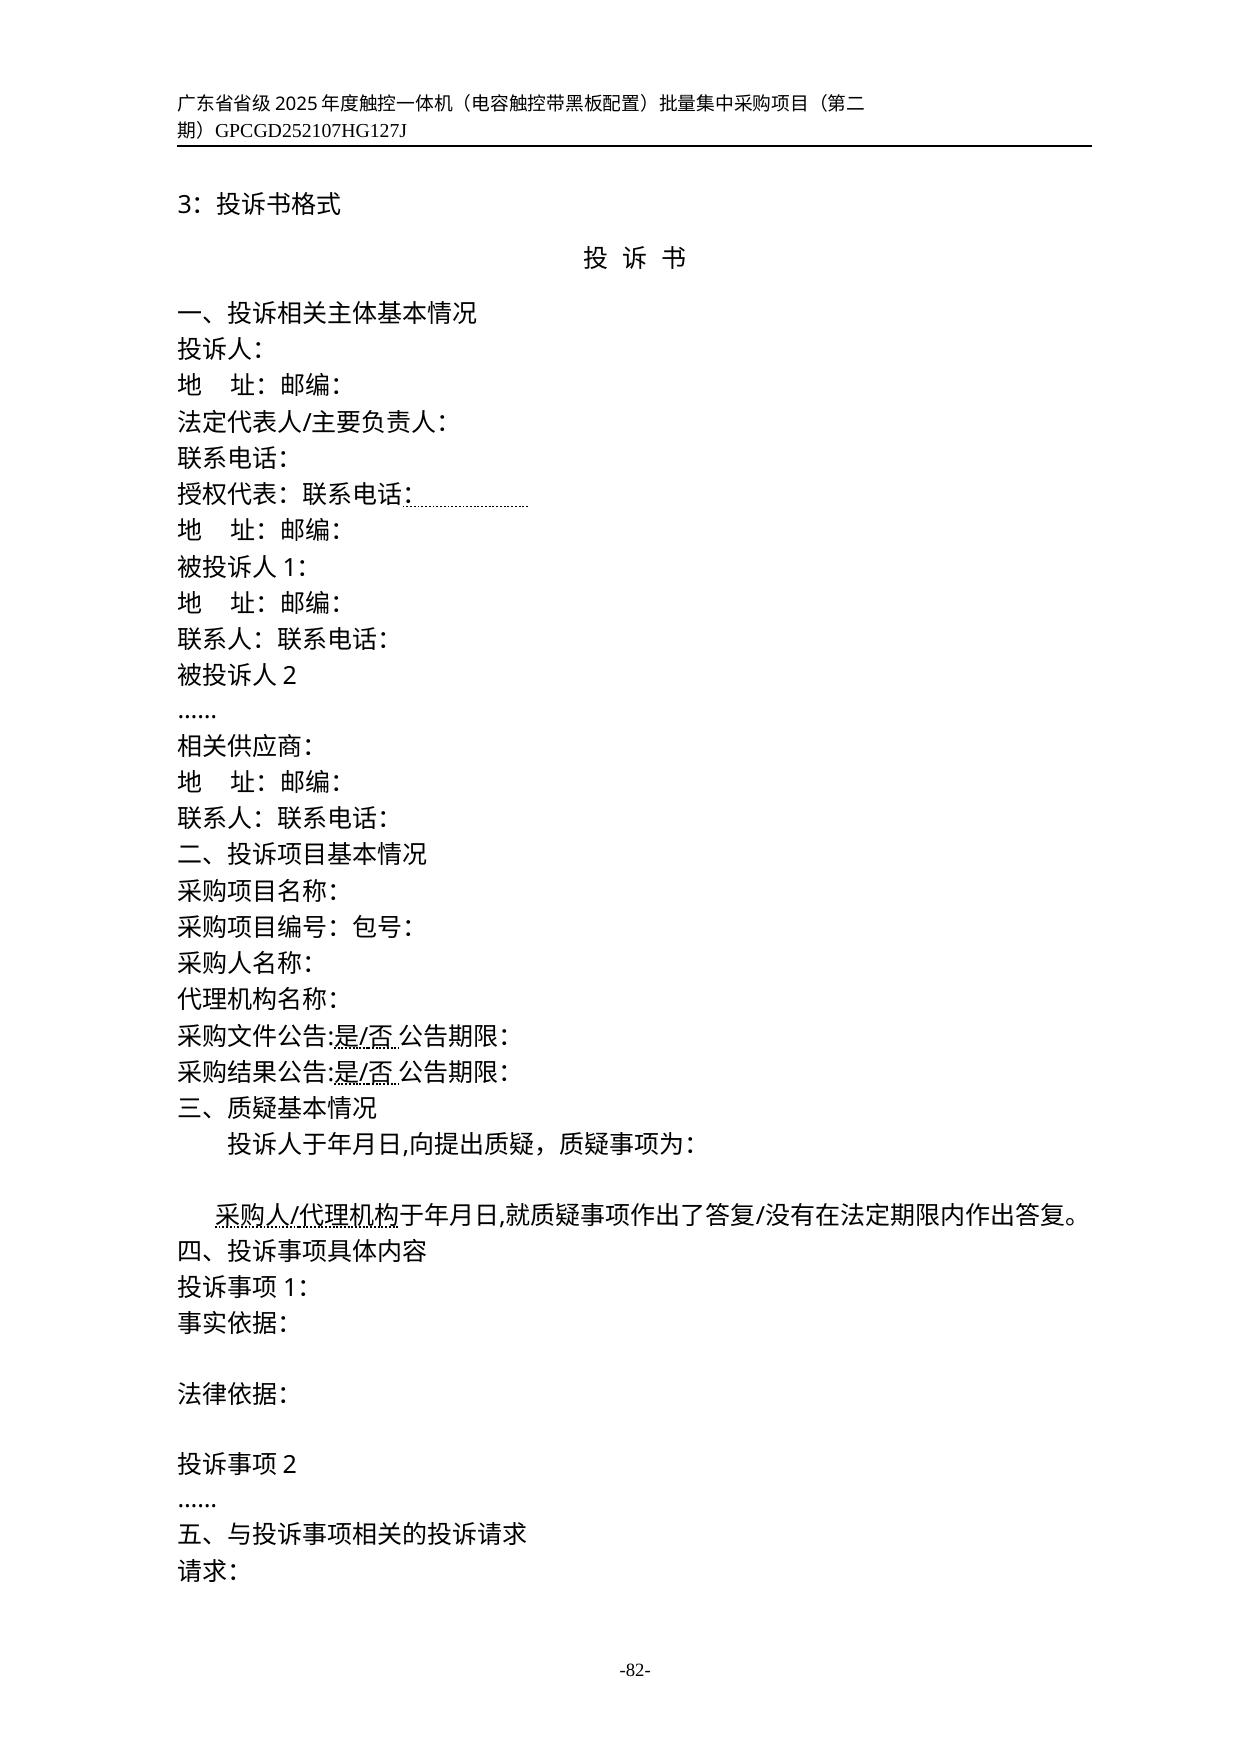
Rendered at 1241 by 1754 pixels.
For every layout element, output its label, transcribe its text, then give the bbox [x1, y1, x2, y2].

text 联系人：联系电话： [177, 798, 1092, 835]
text 二、投诉项目基本情况 [177, 835, 1092, 871]
text 投诉人于年月日,向提出质疑，质疑事项为： [177, 1125, 1092, 1161]
text 采购结果公告:是/否 公告期限： [177, 1052, 1092, 1088]
text 一、投诉相关主体基本情况 [177, 293, 1092, 329]
text 地 址：邮编： [177, 583, 1092, 619]
text 法定代表人/主要负责人： [177, 402, 1092, 438]
text 3：投诉书格式 [177, 184, 1092, 221]
text 三、质疑基本情况 [177, 1088, 1092, 1125]
text 被投诉人1： [177, 547, 1092, 583]
text 采购项目名称： [177, 871, 1092, 907]
text 请求： [177, 1551, 1092, 1587]
text 采购文件公告:是/否 公告期限： [177, 1016, 1092, 1052]
text 授权代表：联系电话： [177, 474, 1092, 511]
text 采购项目编号：包号： [177, 907, 1092, 943]
text 法律依据： [177, 1374, 1092, 1410]
text 四、投诉事项具体内容 [177, 1231, 1092, 1268]
text 地 址：邮编： [177, 366, 1092, 402]
text …… [177, 1481, 1092, 1515]
text 代理机构名称： [177, 980, 1092, 1016]
text …… [177, 692, 1092, 726]
text 地 址：邮编： [177, 762, 1092, 798]
text 采购人/代理机构于年月日,就质疑事项作出了答复/没有在法定期限内作出答复。 [177, 1195, 1092, 1231]
text 投诉事项 1： [177, 1268, 1092, 1304]
text 联系人：联系电话： [177, 619, 1092, 656]
text 事实依据： [177, 1304, 1092, 1340]
text 采购人名称： [177, 943, 1092, 980]
text 地 址：邮编： [177, 511, 1092, 547]
text 联系电话： [177, 438, 1092, 474]
text 投诉人： [177, 329, 1092, 366]
text 相关供应商： [177, 726, 1092, 762]
text 投诉事项2 [177, 1444, 1092, 1481]
text 被投诉人2 [177, 656, 1092, 692]
text 投 诉 书 [177, 239, 1092, 275]
text 五、与投诉事项相关的投诉请求 [177, 1515, 1092, 1551]
